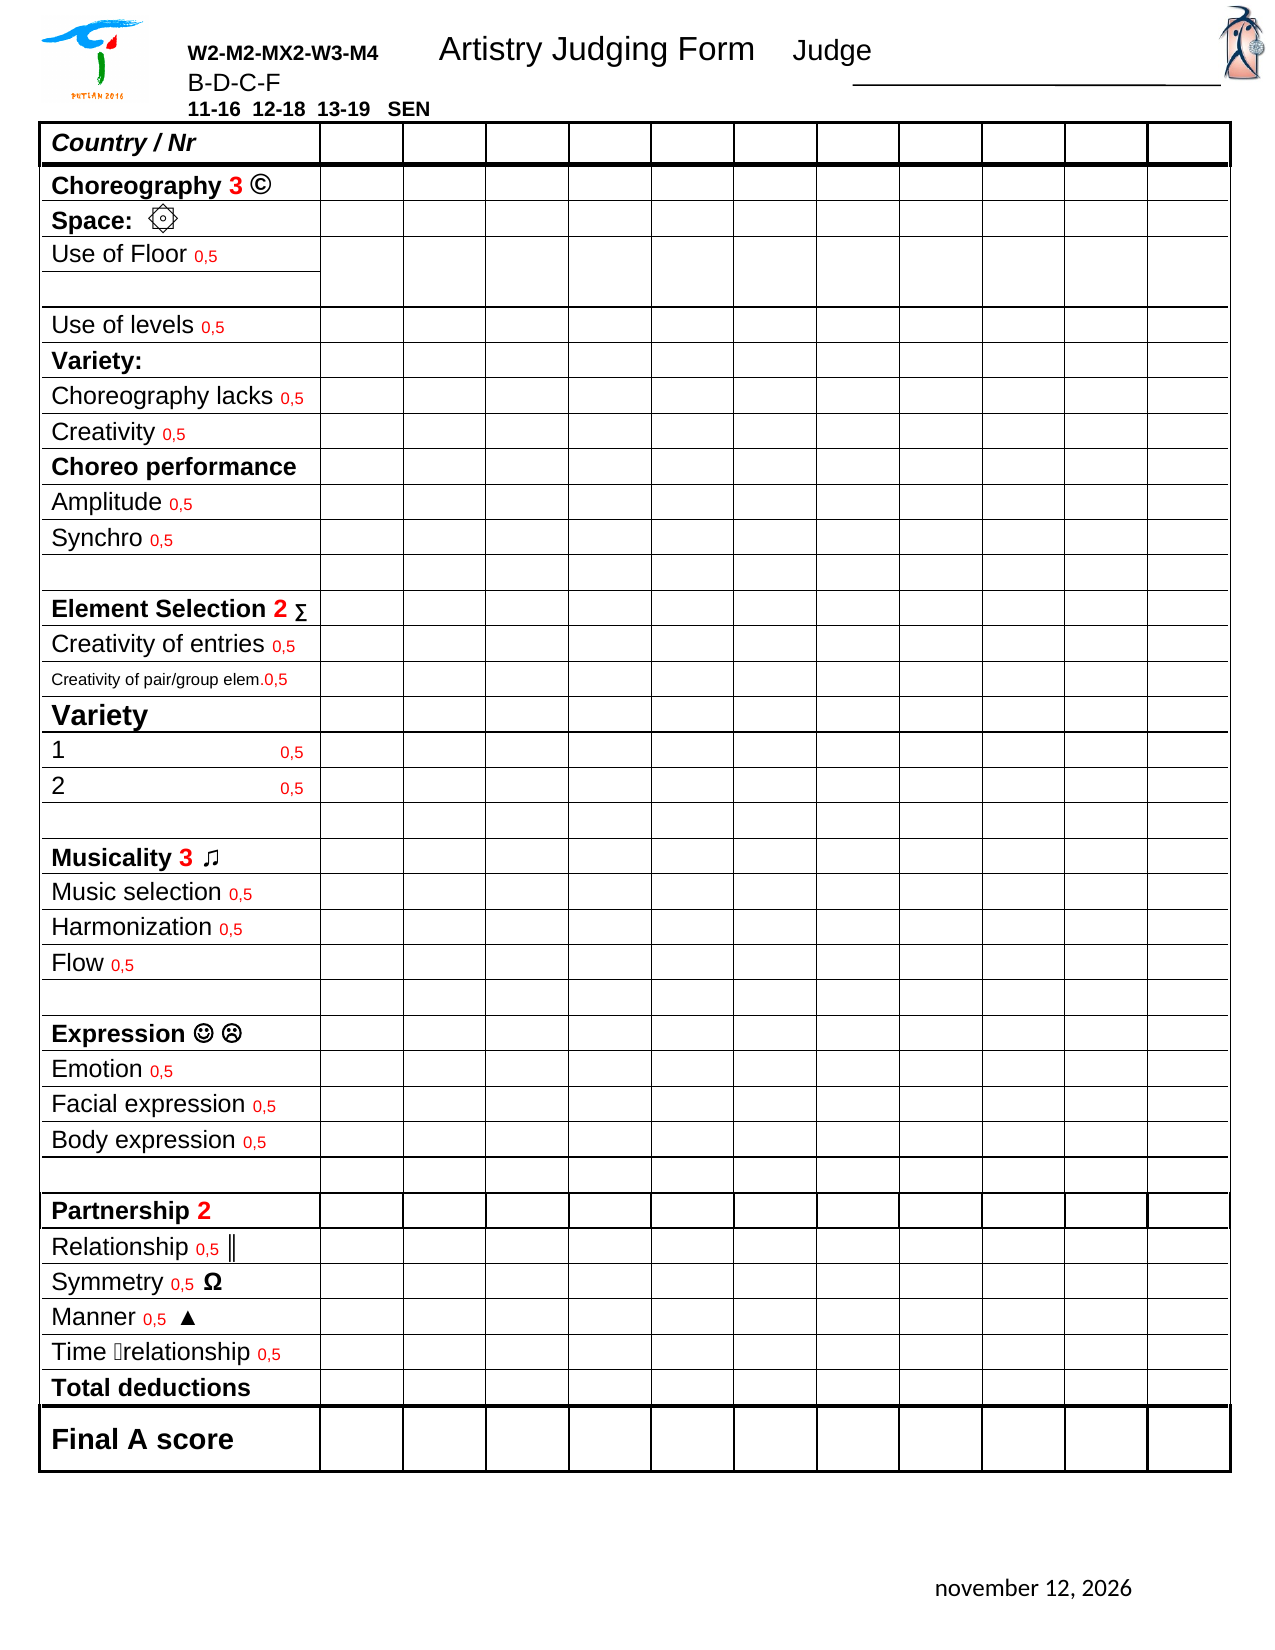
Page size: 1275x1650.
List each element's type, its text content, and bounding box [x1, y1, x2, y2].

table_cell [404, 910, 485, 944]
table_header [1066, 124, 1146, 162]
table_cell [817, 378, 899, 413]
table_cell Amplitude 0,5 [40, 484, 320, 519]
table_cell [900, 803, 982, 838]
table_cell [321, 1051, 403, 1086]
table_cell [734, 768, 816, 802]
table_cell [1148, 413, 1230, 448]
table_cell [1065, 343, 1147, 377]
table_header [818, 124, 898, 162]
table_cell [652, 1194, 733, 1227]
table_cell [569, 1299, 651, 1333]
table_cell [817, 1370, 899, 1404]
table_cell [569, 378, 651, 413]
table_cell [404, 1264, 485, 1298]
table_cell [652, 1087, 733, 1121]
table_cell [734, 1229, 816, 1263]
table_cell [983, 626, 1064, 661]
table_cell [404, 449, 485, 483]
table_cell [404, 520, 485, 554]
table_cell [569, 697, 651, 731]
table_cell [486, 733, 568, 767]
table_cell [321, 591, 403, 625]
table_cell [1065, 697, 1147, 731]
table_cell [404, 414, 485, 448]
table_cell [569, 201, 651, 236]
table_cell [569, 733, 651, 767]
table_cell Total deductions [40, 1369, 320, 1404]
table_cell [321, 1264, 403, 1298]
table_cell [983, 485, 1064, 519]
table_cell [900, 839, 982, 873]
table_cell [321, 449, 403, 483]
table_cell [734, 1051, 816, 1086]
table_cell [321, 201, 403, 236]
table_cell [1148, 236, 1230, 306]
table_cell [404, 237, 485, 306]
table_cell Space: ۞ [40, 200, 320, 236]
table_cell [404, 733, 485, 767]
table_cell [404, 591, 485, 625]
table_cell [1065, 803, 1147, 838]
table_cell Partnership 2 [41, 1192, 319, 1227]
table_cell [734, 1016, 816, 1050]
table_cell [652, 768, 733, 802]
table_cell [817, 980, 899, 1015]
table_cell [652, 1299, 733, 1333]
table_cell [1066, 1408, 1146, 1469]
table_cell [404, 555, 485, 590]
table_cell [404, 343, 485, 377]
table_cell [321, 1408, 402, 1469]
picture [1218, 5, 1267, 83]
table_cell [983, 449, 1064, 483]
table_cell [404, 485, 485, 519]
table_cell [1065, 626, 1147, 661]
table_cell [900, 591, 982, 625]
table_cell [1148, 625, 1230, 661]
table_cell [1148, 1156, 1230, 1192]
table_cell [1148, 1086, 1230, 1121]
table_cell [983, 662, 1064, 696]
table_cell [404, 378, 485, 413]
table_cell [983, 945, 1064, 979]
table_cell [983, 414, 1064, 448]
table_cell Synchro 0,5 [40, 519, 320, 554]
table_cell [900, 874, 982, 908]
table_cell Variety: [40, 342, 320, 377]
table_cell [818, 1408, 898, 1469]
table_cell [900, 1158, 982, 1192]
table_cell [1148, 944, 1230, 979]
table_cell Variety [40, 696, 320, 731]
table_cell [900, 662, 982, 696]
table_cell Symmetry 0,5 Ω [40, 1263, 320, 1298]
table_cell [569, 1158, 651, 1192]
table_cell [1148, 731, 1230, 767]
table_cell [321, 839, 403, 873]
table_cell [900, 1122, 982, 1156]
table_cell [486, 910, 568, 944]
table_cell [734, 1370, 816, 1404]
table_cell [734, 980, 816, 1015]
table_cell [983, 697, 1064, 731]
table_cell [569, 414, 651, 448]
table_cell [734, 839, 816, 873]
table_cell [404, 945, 485, 979]
table_cell [486, 1264, 568, 1298]
table_cell [1065, 1264, 1147, 1298]
table_cell [734, 591, 816, 625]
table_cell [569, 1122, 651, 1156]
table_cell [900, 1016, 982, 1050]
table_cell [900, 449, 982, 483]
table_cell [652, 555, 733, 590]
table_cell [983, 378, 1064, 413]
table_header [983, 124, 1064, 162]
table_cell [817, 167, 899, 200]
table_cell [652, 910, 733, 944]
table_cell [817, 803, 899, 838]
table_cell [1065, 1370, 1147, 1404]
table_cell [1148, 661, 1230, 696]
table_header [570, 124, 650, 162]
table_cell [404, 1122, 485, 1156]
table_cell [817, 1229, 899, 1263]
table_cell [404, 1370, 485, 1404]
table_cell [817, 343, 899, 377]
table_cell [321, 555, 403, 590]
table_cell [321, 237, 403, 306]
table_cell [652, 1122, 733, 1156]
table_cell Final A score [41, 1404, 319, 1469]
table_cell [817, 662, 899, 696]
table_cell [569, 874, 651, 908]
table_cell [404, 1087, 485, 1121]
table_cell Choreography 3 © [40, 162, 320, 200]
table_cell [900, 945, 982, 979]
table_cell [1148, 802, 1230, 838]
table_cell [1065, 555, 1147, 590]
table_cell [40, 554, 320, 590]
table_cell [652, 1051, 733, 1086]
table_cell [900, 626, 982, 661]
table_cell [1148, 484, 1230, 519]
table_cell 2 0,5 [40, 767, 320, 802]
table_cell [734, 237, 816, 306]
table_cell [321, 343, 403, 377]
table_cell [652, 343, 733, 377]
table_cell [486, 945, 568, 979]
table_cell [652, 733, 733, 767]
table_cell [818, 1194, 898, 1227]
table_cell [652, 1335, 733, 1369]
table_cell [817, 1016, 899, 1050]
table_cell [1065, 980, 1147, 1015]
table_cell [404, 874, 485, 908]
table_cell [569, 1229, 651, 1263]
table_cell [817, 1087, 899, 1121]
table_cell [983, 1264, 1064, 1298]
table_cell [983, 980, 1064, 1015]
table_cell Choreo performance [40, 448, 320, 483]
table_cell [1065, 1016, 1147, 1050]
table_cell Flow 0,5 [40, 944, 320, 979]
table_cell [983, 910, 1064, 944]
table_cell [734, 626, 816, 661]
table_cell [652, 591, 733, 625]
table_cell [404, 768, 485, 802]
table_cell [404, 1051, 485, 1086]
table_cell [486, 626, 568, 661]
table_cell [569, 945, 651, 979]
table_cell [817, 839, 899, 873]
table_cell [817, 697, 899, 731]
table_cell [321, 167, 403, 200]
table_cell [486, 378, 568, 413]
table_cell [404, 1194, 485, 1227]
table_cell [983, 839, 1064, 873]
table_cell [1065, 1051, 1147, 1086]
table_cell [321, 308, 403, 342]
table_cell [404, 803, 485, 838]
table_cell [983, 1408, 1064, 1469]
table_cell [900, 414, 982, 448]
table_cell [486, 1016, 568, 1050]
table_cell [1065, 485, 1147, 519]
table_cell [817, 874, 899, 908]
table_cell [321, 910, 403, 944]
table_cell [486, 1122, 568, 1156]
table_cell [486, 1051, 568, 1086]
table_cell [817, 308, 899, 342]
table_cell [321, 378, 403, 413]
table_cell [1148, 342, 1230, 377]
table_cell [569, 343, 651, 377]
table_cell [983, 1016, 1064, 1050]
table_header [652, 124, 733, 162]
table_cell [734, 945, 816, 979]
table_cell [1065, 520, 1147, 554]
table_cell [900, 555, 982, 590]
table_cell Relationship 0,5 ║ [40, 1227, 320, 1263]
table_header [321, 124, 402, 162]
table_cell [817, 626, 899, 661]
table_cell [900, 1370, 982, 1404]
table_cell [1065, 662, 1147, 696]
table_cell [652, 201, 733, 236]
table_cell [734, 555, 816, 590]
table_cell [983, 1051, 1064, 1086]
table_cell [404, 1229, 485, 1263]
table_cell [652, 626, 733, 661]
table_cell [817, 1051, 899, 1086]
table_cell [817, 201, 899, 236]
table_cell [569, 237, 651, 306]
table_cell [734, 662, 816, 696]
table_cell [404, 626, 485, 661]
table_cell [321, 768, 403, 802]
table_cell [817, 910, 899, 944]
table_cell [404, 839, 485, 873]
table_cell [569, 839, 651, 873]
table_cell [983, 201, 1064, 236]
table_cell [569, 555, 651, 590]
table_cell [569, 980, 651, 1015]
table_cell [1065, 378, 1147, 413]
table_cell [486, 1335, 568, 1369]
table_cell [486, 485, 568, 519]
table_cell [569, 662, 651, 696]
table_cell [321, 414, 403, 448]
table_cell [1148, 873, 1230, 908]
table_cell [817, 414, 899, 448]
table_cell [1148, 979, 1230, 1015]
table_cell [983, 733, 1064, 767]
table_cell [486, 839, 568, 873]
table_cell [817, 1299, 899, 1333]
table_cell 1 0,5 [40, 731, 320, 767]
table_cell [404, 1335, 485, 1369]
table_cell [404, 167, 485, 200]
table_cell [569, 1087, 651, 1121]
table_cell [1065, 237, 1147, 306]
table_cell [983, 768, 1064, 802]
table_cell [983, 167, 1064, 200]
table_cell [1148, 306, 1230, 342]
table_cell [569, 167, 651, 200]
table_header [900, 124, 981, 162]
table_cell [734, 520, 816, 554]
table_cell [321, 485, 403, 519]
table_cell [983, 1229, 1064, 1263]
table_cell [734, 343, 816, 377]
table_cell [900, 1229, 982, 1263]
table_cell [486, 662, 568, 696]
table_cell [734, 874, 816, 908]
table_cell [1065, 1335, 1147, 1369]
table_cell [652, 308, 733, 342]
table_cell [321, 874, 403, 908]
table_cell Facial expression 0,5 [40, 1086, 320, 1121]
table_cell [486, 201, 568, 236]
table_cell [817, 1264, 899, 1298]
table_cell [734, 733, 816, 767]
table_cell [983, 874, 1064, 908]
table_cell [983, 237, 1064, 306]
table_cell [486, 414, 568, 448]
table_cell [1148, 377, 1230, 413]
table_cell [404, 697, 485, 731]
table_cell [983, 1299, 1064, 1333]
table_cell [734, 1335, 816, 1369]
table_cell [734, 414, 816, 448]
table_cell [817, 1122, 899, 1156]
table_cell [652, 662, 733, 696]
table_cell [983, 1370, 1064, 1404]
table_cell [735, 1194, 816, 1227]
table_cell [321, 1335, 403, 1369]
table_cell [1065, 591, 1147, 625]
table_cell [900, 1051, 982, 1086]
table_cell [321, 1122, 403, 1156]
table_header [735, 124, 816, 162]
table_cell Use of Floor 0,5 [40, 236, 320, 271]
table_cell [486, 520, 568, 554]
table_cell Creativity 0,5 [40, 413, 320, 448]
table_cell [321, 1016, 403, 1050]
table_cell [1148, 1015, 1230, 1050]
table_cell [900, 520, 982, 554]
table_cell [321, 945, 403, 979]
table_cell [1065, 1122, 1147, 1156]
table_cell [734, 803, 816, 838]
table_cell [900, 201, 982, 236]
table_cell [652, 485, 733, 519]
table_cell [1065, 874, 1147, 908]
table_header [1149, 124, 1229, 162]
table_cell Element Selection 2 ∑ [40, 590, 320, 625]
table_cell [900, 697, 982, 731]
table_cell [486, 803, 568, 838]
table_cell [404, 980, 485, 1015]
table_cell [652, 1408, 733, 1469]
table_cell [1065, 945, 1147, 979]
table_cell [1065, 839, 1147, 873]
table_cell [735, 1408, 816, 1469]
table_cell [734, 167, 816, 200]
table_cell [486, 1087, 568, 1121]
table_cell Creativity of entries 0,5 [40, 625, 320, 661]
table_cell [652, 1264, 733, 1298]
table_cell [404, 1016, 485, 1050]
table_cell [817, 733, 899, 767]
table_cell [321, 803, 403, 838]
table_cell [983, 1158, 1064, 1192]
table_cell [900, 1408, 981, 1469]
table_cell [652, 237, 733, 306]
table_cell [1148, 1227, 1230, 1263]
table_cell [569, 520, 651, 554]
table_cell [1065, 1087, 1147, 1121]
table_cell [652, 697, 733, 731]
table_cell [1148, 519, 1230, 554]
table_cell [321, 980, 403, 1015]
table_cell [1148, 1121, 1230, 1156]
table_cell [652, 945, 733, 979]
table_cell [652, 414, 733, 448]
table_cell [1148, 554, 1230, 590]
table_cell [1148, 448, 1230, 483]
table_cell [404, 1158, 485, 1192]
table_cell [404, 1408, 485, 1469]
table_cell [1149, 1192, 1229, 1227]
table_cell [983, 555, 1064, 590]
table_cell [486, 1229, 568, 1263]
table_cell [734, 910, 816, 944]
table_cell [652, 167, 733, 200]
table_cell [817, 945, 899, 979]
table_cell [1148, 1263, 1230, 1298]
table_cell [569, 1335, 651, 1369]
table_cell [1148, 1369, 1230, 1404]
table_cell [569, 1051, 651, 1086]
table_cell [569, 626, 651, 661]
table_cell [486, 167, 568, 200]
table_cell [900, 733, 982, 767]
table_cell [734, 449, 816, 483]
table_cell Time relationship 0,5 [40, 1334, 320, 1369]
table_cell [817, 1335, 899, 1369]
table_cell [1065, 768, 1147, 802]
table_cell [404, 662, 485, 696]
table_cell [40, 979, 320, 1015]
table_cell [486, 591, 568, 625]
table_cell [817, 449, 899, 483]
table_cell Creativity of pair/group elem.0,5 [40, 661, 320, 696]
table_cell [1065, 201, 1147, 236]
table_cell [40, 802, 320, 838]
table_cell [487, 1408, 568, 1469]
table_cell [652, 449, 733, 483]
table_header [487, 124, 568, 162]
table_cell [321, 1229, 403, 1263]
table_cell [900, 1335, 982, 1369]
table_cell [321, 1087, 403, 1121]
table_cell [817, 520, 899, 554]
table_cell [404, 308, 485, 342]
table_cell [486, 768, 568, 802]
table_cell [321, 520, 403, 554]
table_cell [486, 308, 568, 342]
table_cell Music selection 0,5 [40, 873, 320, 908]
table_cell Body expression 0,5 [40, 1121, 320, 1156]
table_header [404, 124, 485, 162]
table_cell [983, 1194, 1064, 1227]
table_cell [1065, 414, 1147, 448]
table_cell [486, 343, 568, 377]
table_cell [983, 520, 1064, 554]
table_cell [569, 768, 651, 802]
table_cell [404, 201, 485, 236]
table_cell [486, 1299, 568, 1333]
table_cell [817, 1158, 899, 1192]
table_cell [900, 378, 982, 413]
table_cell [486, 1370, 568, 1404]
table_cell [900, 1299, 982, 1333]
table_cell [1148, 200, 1230, 236]
table_cell [652, 1158, 733, 1192]
table_cell [1065, 1229, 1147, 1263]
table_cell [486, 1158, 568, 1192]
table_cell [487, 1194, 568, 1227]
table_cell [569, 591, 651, 625]
table_cell Harmonization 0,5 [40, 909, 320, 944]
table_cell Manner 0,5 ▲ [40, 1298, 320, 1333]
table_cell [1065, 1299, 1147, 1333]
table_cell [652, 980, 733, 1015]
table_cell [1065, 449, 1147, 483]
table_cell [569, 1264, 651, 1298]
table_cell [321, 1194, 402, 1227]
table_cell [983, 803, 1064, 838]
table_cell [900, 308, 982, 342]
table_cell [652, 1370, 733, 1404]
table_cell [321, 1370, 403, 1404]
table_cell [569, 803, 651, 838]
table_cell [652, 803, 733, 838]
table_cell [900, 768, 982, 802]
table_cell [569, 449, 651, 483]
table_cell [817, 555, 899, 590]
table_cell [321, 1299, 403, 1333]
table_header Country / Nr [41, 124, 319, 162]
table_cell [734, 1122, 816, 1156]
table_cell [900, 910, 982, 944]
table_cell [652, 874, 733, 908]
table_cell [321, 733, 403, 767]
table_cell [734, 1264, 816, 1298]
table_cell [1066, 1194, 1146, 1227]
table_cell [1148, 162, 1230, 200]
table_cell [569, 1370, 651, 1404]
table_cell [1065, 167, 1147, 200]
table_cell [983, 1122, 1064, 1156]
table_cell [652, 378, 733, 413]
table_cell [900, 1264, 982, 1298]
table_cell [983, 308, 1064, 342]
table_cell Use of levels 0,5 [40, 306, 320, 342]
table_cell [652, 839, 733, 873]
table_cell Emotion 0,5 [40, 1050, 320, 1086]
table_cell [569, 308, 651, 342]
table_cell [40, 1156, 320, 1192]
table_cell [983, 1335, 1064, 1369]
table_cell [1148, 838, 1230, 873]
table_cell [734, 308, 816, 342]
table_cell [900, 485, 982, 519]
table_cell [1065, 308, 1147, 342]
table_cell [983, 343, 1064, 377]
table_cell [900, 1087, 982, 1121]
table_cell [817, 768, 899, 802]
table_cell [1148, 696, 1230, 731]
table_cell [900, 237, 982, 306]
table_cell [900, 167, 982, 200]
table_cell Expression [40, 1015, 320, 1050]
table_cell [1065, 1158, 1147, 1192]
table_cell [983, 1087, 1064, 1121]
table_cell [734, 201, 816, 236]
table_cell [1149, 1404, 1229, 1469]
table_cell [1065, 733, 1147, 767]
table_cell [1148, 1334, 1230, 1369]
table_cell [570, 1408, 650, 1469]
table_cell Musicality 3 ♫ [40, 838, 320, 873]
table_cell [1065, 910, 1147, 944]
table_cell [734, 485, 816, 519]
table_cell [817, 485, 899, 519]
table_cell [652, 1229, 733, 1263]
table_cell [40, 271, 320, 306]
table_cell [321, 1158, 403, 1192]
table_cell [404, 1299, 485, 1333]
table_cell Choreography lacks 0,5 [40, 377, 320, 413]
table_cell [1148, 767, 1230, 802]
table_cell [734, 378, 816, 413]
table_cell [569, 910, 651, 944]
table_cell [900, 343, 982, 377]
table_cell [734, 1158, 816, 1192]
table_cell [734, 697, 816, 731]
table_cell [569, 1016, 651, 1050]
table_cell [486, 237, 568, 306]
table_cell [486, 555, 568, 590]
table_cell [321, 626, 403, 661]
table_cell [486, 874, 568, 908]
table_cell [486, 449, 568, 483]
table_cell [486, 697, 568, 731]
table_cell [817, 237, 899, 306]
table_cell [734, 1299, 816, 1333]
table_cell [486, 980, 568, 1015]
table_cell [900, 980, 982, 1015]
table_cell [1148, 1050, 1230, 1086]
table_cell [570, 1194, 650, 1227]
table_cell [1148, 909, 1230, 944]
table_cell [652, 520, 733, 554]
table_cell [900, 1194, 981, 1227]
table_cell [983, 591, 1064, 625]
table_cell [817, 591, 899, 625]
table_cell [652, 1016, 733, 1050]
table_cell [734, 1087, 816, 1121]
table_cell [1148, 590, 1230, 625]
table_cell [1148, 1298, 1230, 1333]
table_cell [321, 697, 403, 731]
table_cell [569, 485, 651, 519]
table_cell [321, 662, 403, 696]
